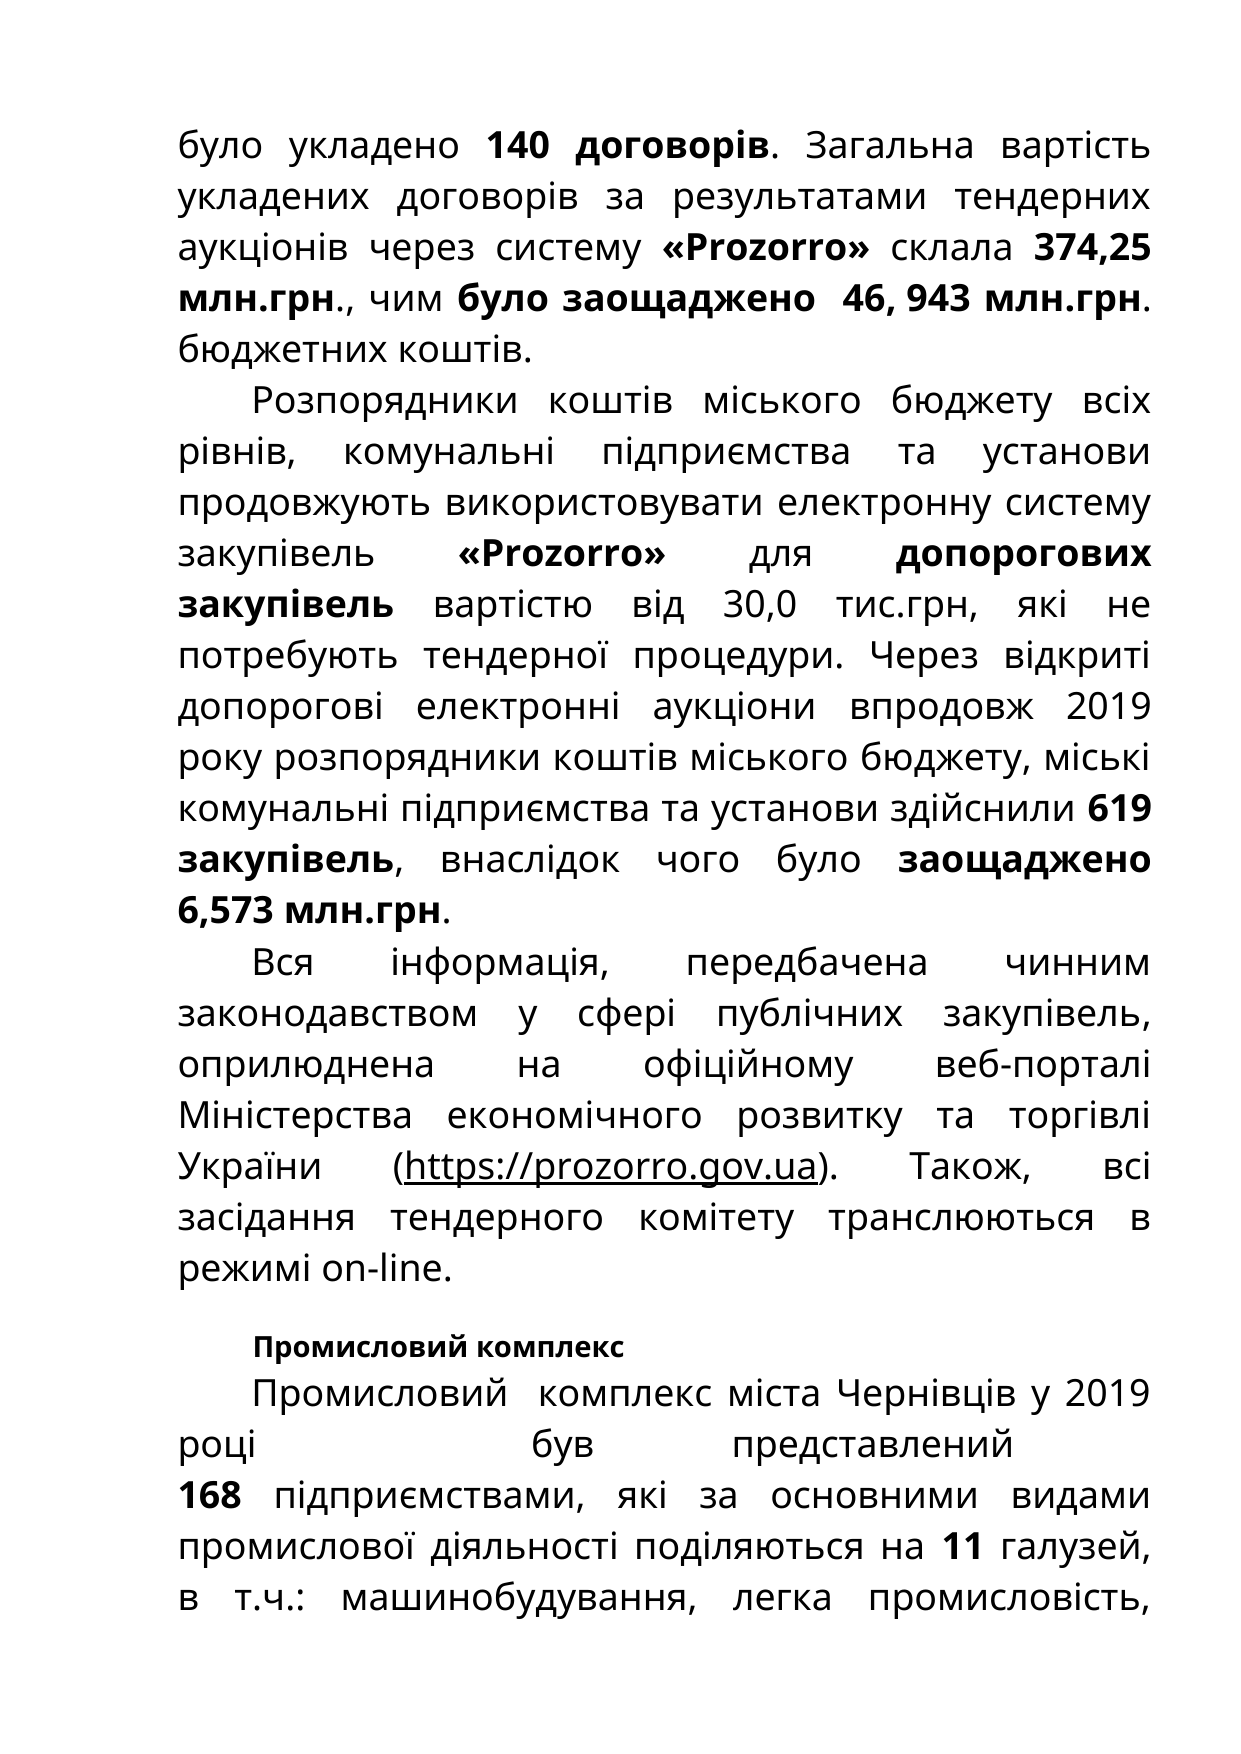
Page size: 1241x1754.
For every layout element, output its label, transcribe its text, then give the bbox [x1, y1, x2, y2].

text Розпорядники коштів міського бюджету всіх рівнів, комунальні підприємства та установи продовжують використовувати електронну систему закупівель «Prozorro» для допорогових закупівель вартістю від 30,0 тис.грн, які не потребують тендерної процедури. Через відкриті допорогові електронні аукціони впродовж 2019 року розпорядники коштів міського бюджету, міські комунальні підприємства та установи здійснили 619 закупівель, внаслідок чого було заощаджено 6,573 млн.грн. [177, 373, 1152, 935]
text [177, 118, 1152, 373]
text Промисловий комплекс [177, 1326, 1152, 1366]
text Вся інформація, передбачена чинним законодавством у сфері публічних закупівель, оприлюднена на офіційному веб-порталі Міністерства економічного розвитку та торгівлі України (https://prozorro.gov.ua). Також, всі засідання тендерного комітету транслюються в режимі on-line. [177, 935, 1152, 1292]
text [177, 1366, 1152, 1621]
